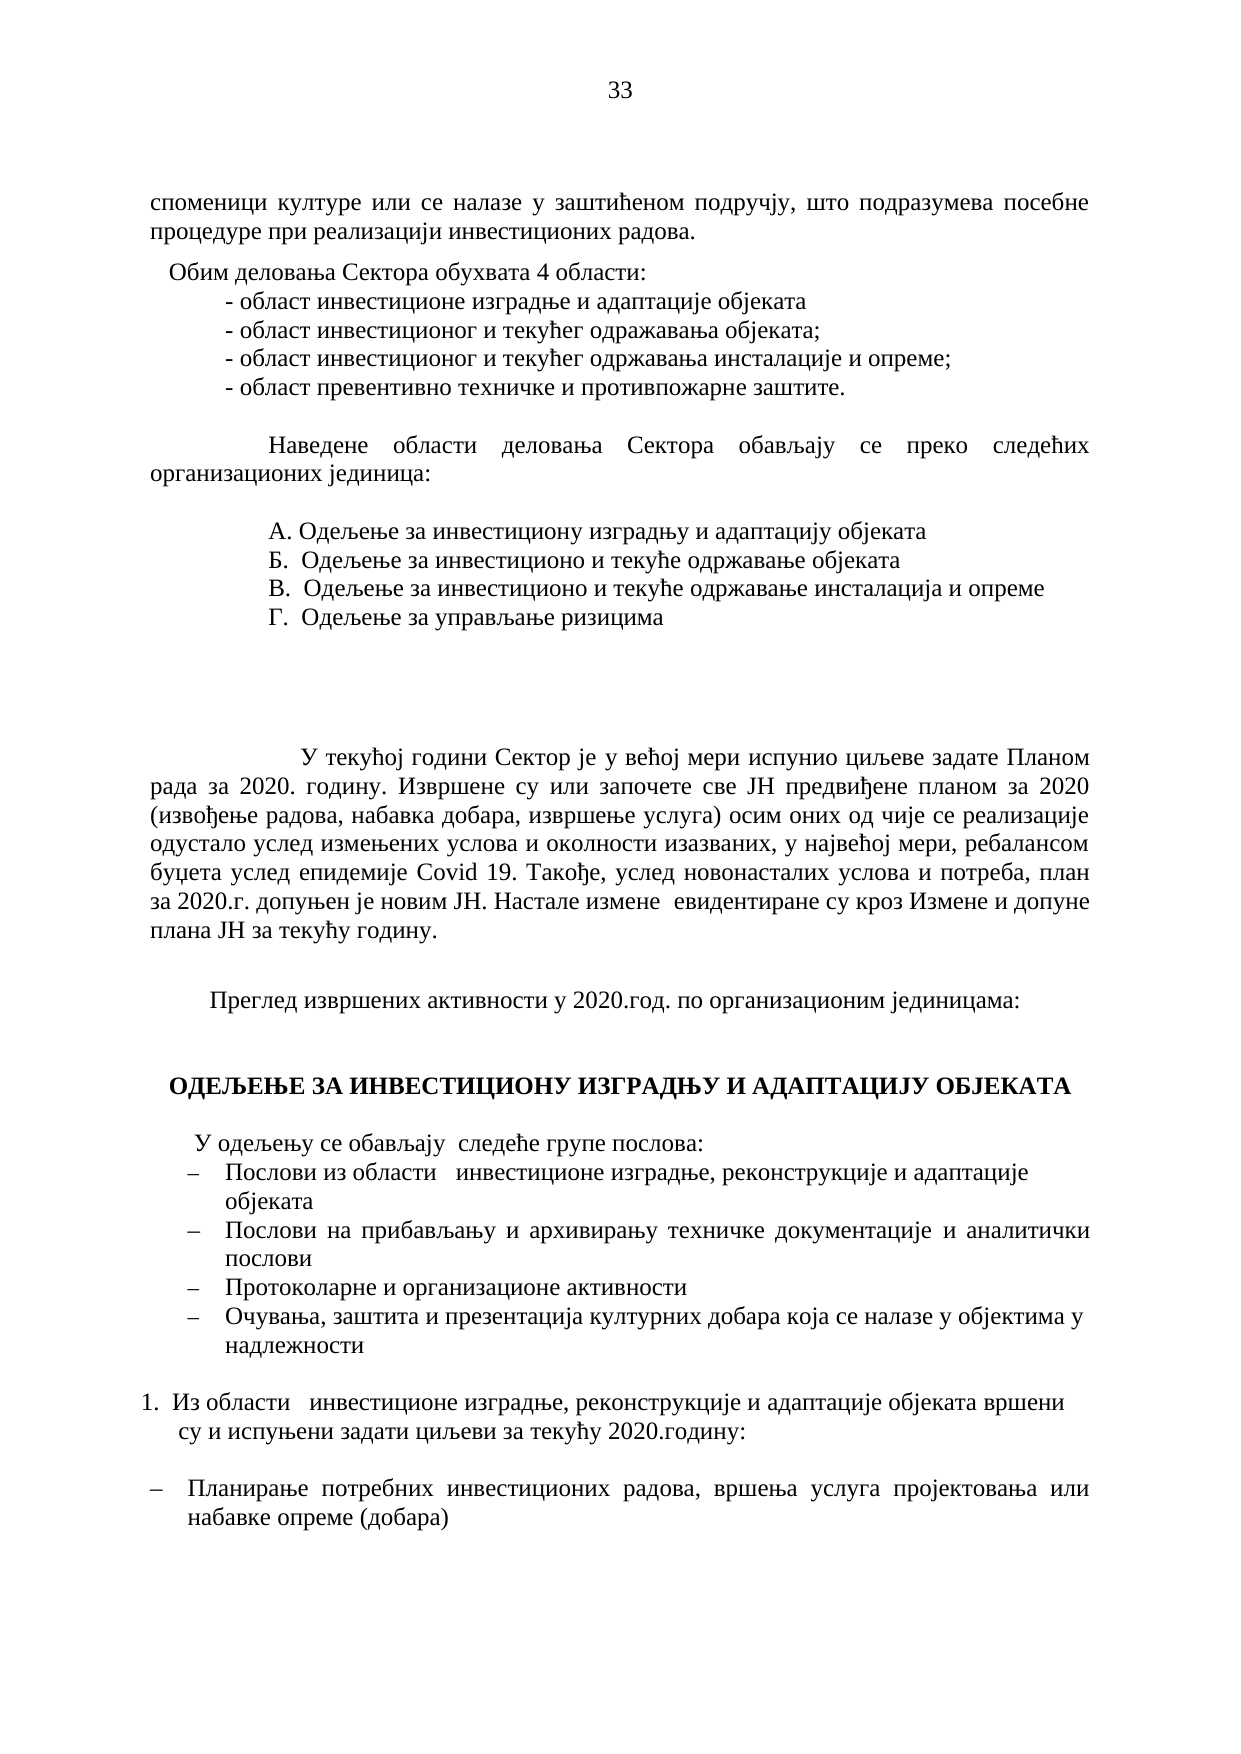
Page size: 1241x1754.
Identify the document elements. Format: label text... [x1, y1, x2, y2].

text - област превентивно техничке и противпожарне заштите. [150, 372, 1090, 401]
text - област инвестиционог и текућег одражавања објеката; [150, 315, 1090, 343]
text А. Одељење за инвестициону изградњу и адаптацију објеката [150, 516, 1090, 545]
text - област инвестиционог и текућег одржавања инсталације и опреме; [150, 343, 1090, 372]
text Преглед извршених активности у 2020.год. по организационим јединицама: [197, 985, 1090, 1013]
text У одељењу се обављају следеће групе послова: [150, 1128, 1090, 1157]
list Послови на прибављању и архивирању техничке документације и аналитички послови [187, 1215, 1090, 1272]
text Обим деловања Сектора обухвата 4 области: [150, 257, 1090, 286]
list Протоколарне и организационе активности [187, 1272, 1090, 1301]
list Очувања, заштита и презентација културних добара која се налазе у објектима у надлежности [187, 1301, 1090, 1358]
text - област инвестиционе изградње и адаптације објеката [150, 286, 1090, 315]
text У текућој години Сектор је у већој мери испунио циљеве задате Планом рада за 2020. годину. Извршене су или започете све ЈН предвиђене планом за 2020 (извођење радова, набавка добара, извршење услуга) осим оних од чије се реализације одустало услед измењених услова и околности изазваних, у највећој мери, ребалансом буџета услед епидемије Covid 19. Такође, услед новонасталих услова и потреба, план за 2020.г. допуњен је новим ЈН. Настале измене евидентиране су кроз Измене и допуне плана ЈН за текућу годину. [150, 742, 1090, 943]
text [150, 187, 1090, 245]
list Послови из области инвестиционе изградње, реконструкције и адаптације објеката [187, 1157, 1090, 1215]
text В. Одељење за инвестиционо и текуће одржавање инсталација и опреме [150, 573, 1090, 602]
text Наведене области деловања Сектора обављају се преко следећих организационих јединица: [150, 430, 1090, 487]
text 1. Из области инвестиционе изградње, реконструкције и адаптације објеката вршени су и испуњени задати циљеви за текућу 2020.годину: [141, 1387, 1090, 1445]
text Г. Одељење за управљање ризицима [150, 602, 1090, 631]
text ОДЕЉЕЊE ЗА ИНВЕСТИЦИОНУ ИЗГРАДЊУ И АДАПТАЦИЈУ ОБЈЕКАТА [150, 1071, 1090, 1100]
text Б. Одељење за инвестиционо и текуће одржавање објеката [150, 545, 1090, 573]
list Планирање потребних инвестиционих радова, вршења услуга пројектовања или набавке опреме (добара) [150, 1473, 1090, 1531]
